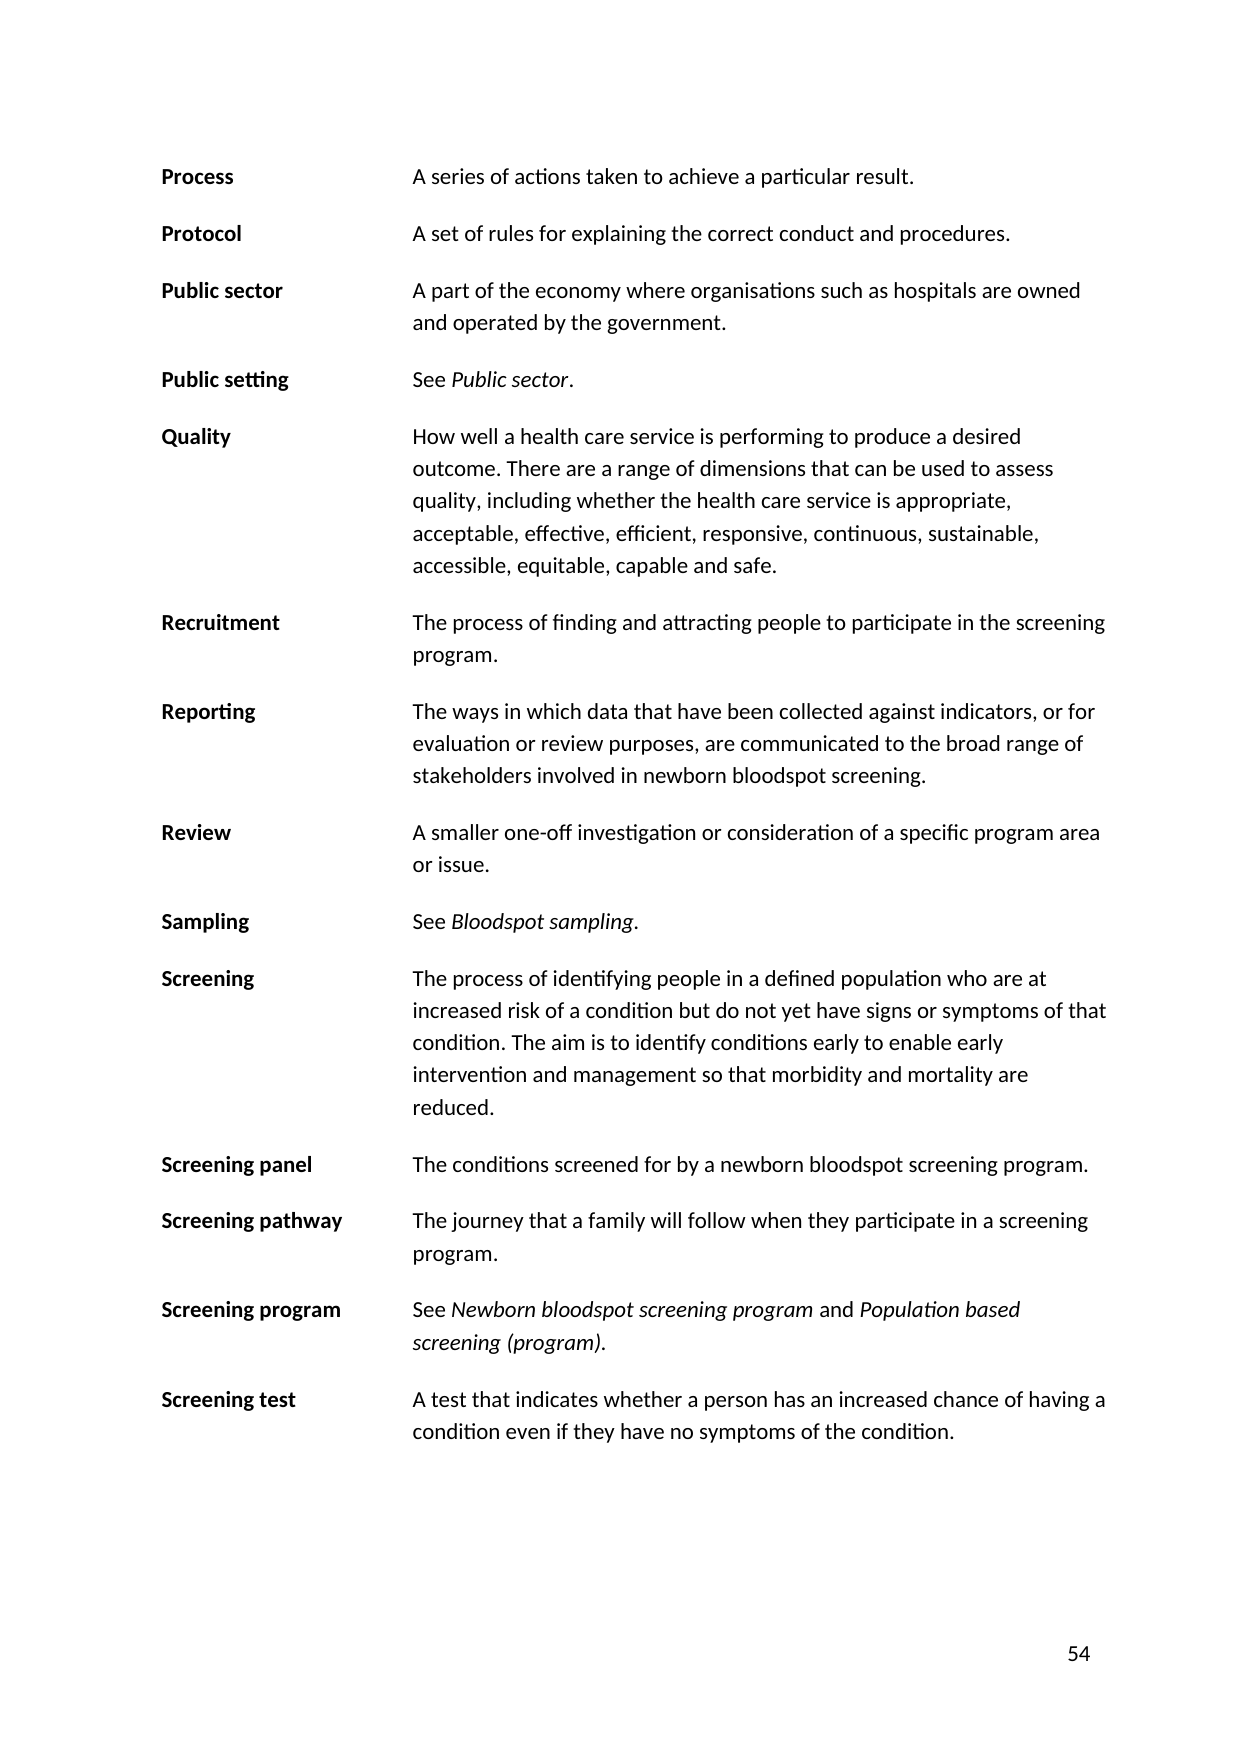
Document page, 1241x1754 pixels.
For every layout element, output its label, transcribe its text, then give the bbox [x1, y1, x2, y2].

table_cell Screening program [150, 1296, 401, 1385]
table_cell Public sector [150, 276, 401, 365]
table_cell Sampling [150, 907, 401, 964]
table_cell Recruitment [150, 608, 401, 697]
table_cell A series of actions taken to achieve a particular result. [401, 163, 1125, 219]
table_cell Screening panel [150, 1150, 401, 1207]
table_cell Screening [150, 964, 401, 1150]
table_cell The process of identifying people in a defined population who are at increased risk of a condition but do not yet have signs or symptoms of that condition. The aim is to identify conditions early to enable early intervention and management so that morbidity and mortality are reduced. [401, 964, 1125, 1150]
table_cell A set of rules for explaining the correct conduct and procedures. [401, 219, 1125, 276]
table_cell The ways in which data that have been collected against indicators, or for evaluation or review purposes, are communicated to the broad range of stakeholders involved in newborn bloodspot screening. [401, 697, 1125, 818]
table_cell The process of finding and attracting people to participate in the screening program. [401, 608, 1125, 697]
table_cell Review [150, 818, 401, 907]
table_cell Quality [150, 422, 401, 608]
table_cell Protocol [150, 219, 401, 276]
table_cell How well a health care service is performing to produce a desired outcome. There are a range of dimensions that can be used to assess quality, including whether the health care service is appropriate, acceptable, effective, efficient, responsive, continuous, sustainable, accessible, equitable, capable and safe. [401, 422, 1125, 608]
table_cell Public setting [150, 365, 401, 422]
table_cell Screening pathway [150, 1207, 401, 1296]
table_cell A smaller one-off investigation or consideration of a specific program area or issue. [401, 818, 1125, 907]
table_cell Reporting [150, 697, 401, 818]
table_cell See Newborn bloodspot screening program and Population based screening (program). [401, 1296, 1125, 1385]
table_cell A part of the economy where organisations such as hospitals are owned and operated by the government. [401, 276, 1125, 365]
table_cell See Public sector. [401, 365, 1125, 422]
table_cell Screening test [150, 1385, 401, 1474]
table_cell See Bloodspot sampling. [401, 907, 1125, 964]
table_cell The journey that a family will follow when they participate in a screening program. [401, 1207, 1125, 1296]
table_cell A test that indicates whether a person has an increased chance of having a condition even if they have no symptoms of the condition. [401, 1385, 1125, 1474]
table_cell The conditions screened for by a newborn bloodspot screening program. [401, 1150, 1125, 1207]
table_cell Process [150, 163, 401, 219]
